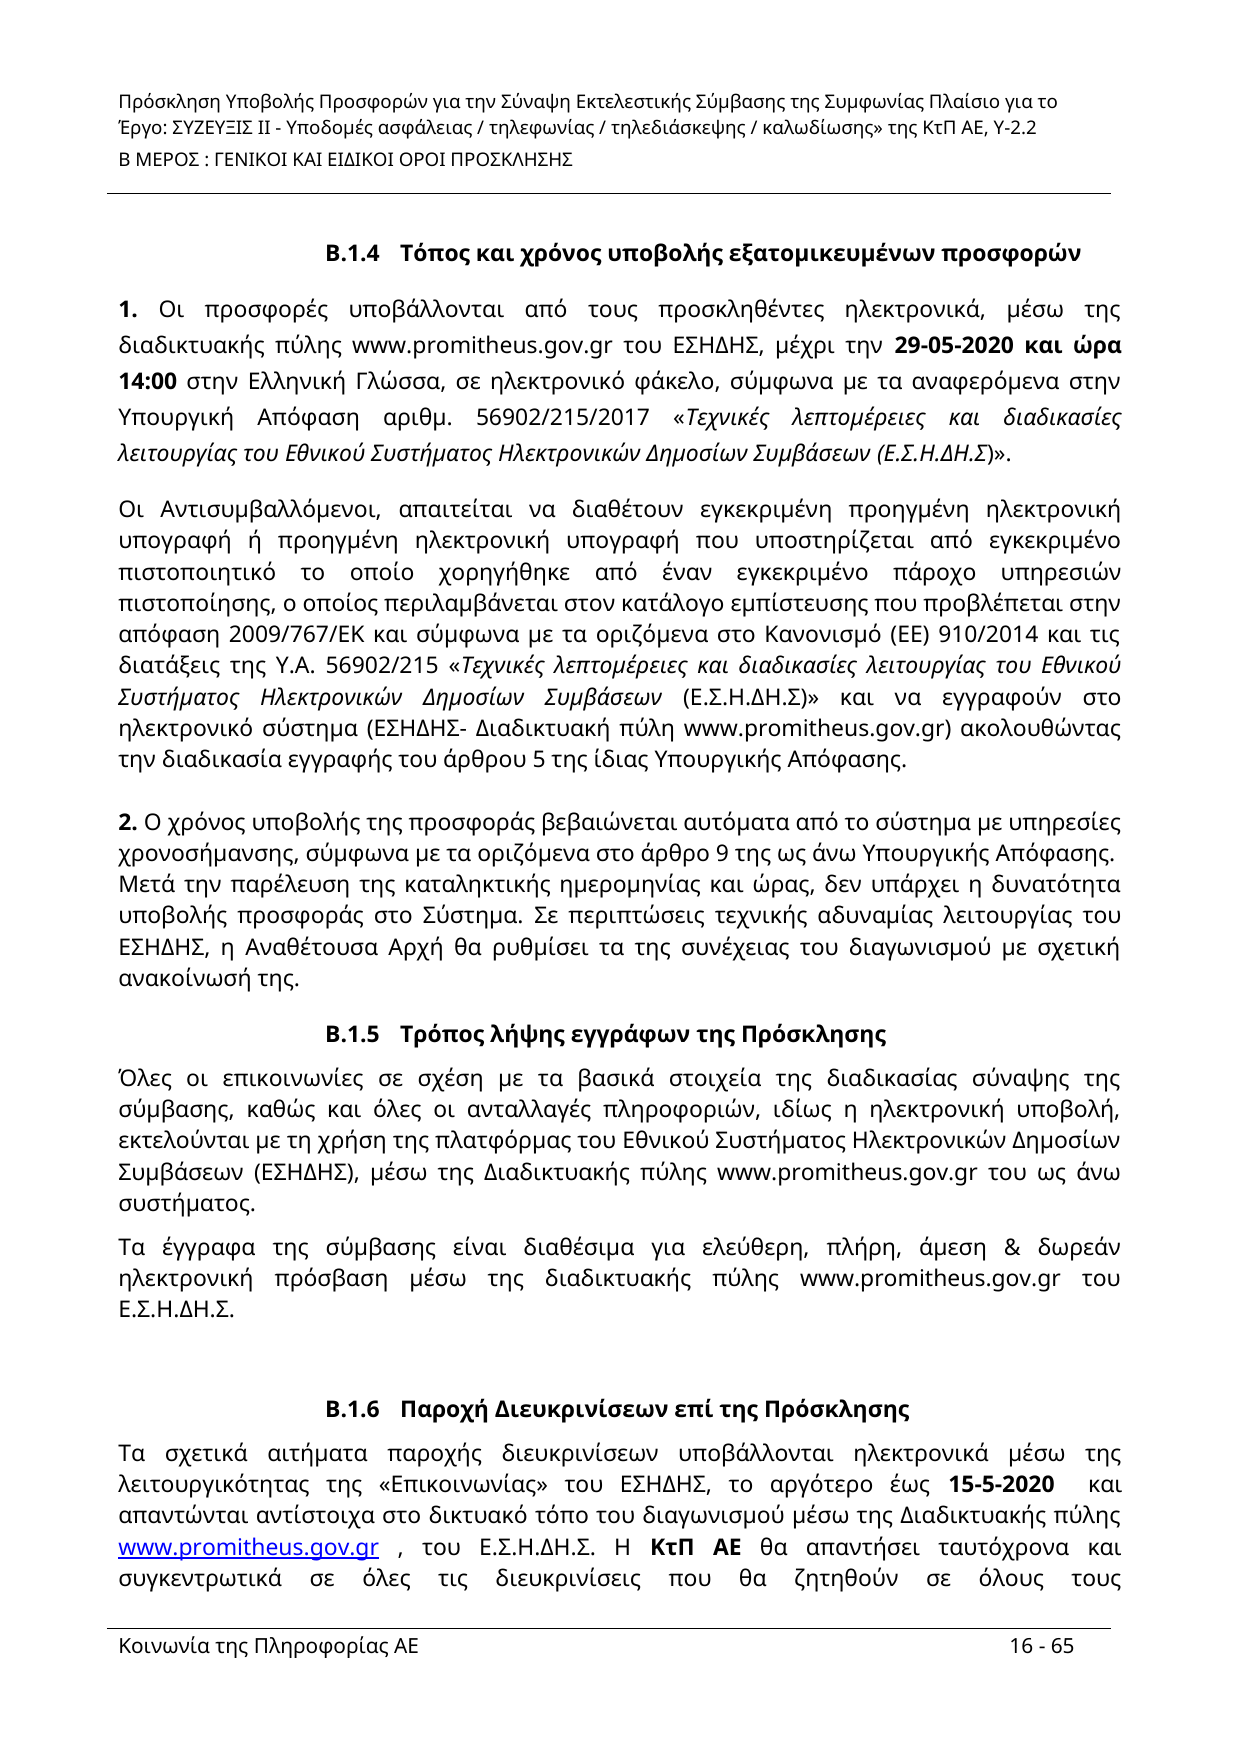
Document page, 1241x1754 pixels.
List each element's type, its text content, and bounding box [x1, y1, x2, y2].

subtitle Τρόπος λήψης εγγράφων της Πρόσκλησης [325, 1018, 1122, 1049]
subtitle Παροχή Διευκρινίσεων επί της Πρόσκλησης [325, 1393, 1122, 1424]
list 1. Οι προσφορές υποβάλλονται από τους προσκληθέντες ηλεκτρονικά, μέσω της διαδικτυακής πύλης www.promitheus.gov.gr του ΕΣΗΔΗΣ, μέχρι την 29-05-2020 και ώρα 14:00 στην Ελληνική Γλώσσα, σε ηλεκτρονικό φάκελο, σύμφωνα με τα αναφερόμενα στην Υπουργική Απόφαση αριθμ. 56902/215/2017 «Τεχνικές λεπτομέρειες και διαδικασίες λειτουργίας του Εθνικού Συστήματος Ηλεκτρονικών Δημοσίων Συμβάσεων (Ε.Σ.Η.ΔΗ.Σ)». [118, 293, 1122, 468]
text Τα έγγραφα της σύμβασης είναι διαθέσιμα για ελεύθερη, πλήρη, άμεση & δωρεάν ηλεκτρονική πρόσβαση μέσω της διαδικτυακής πύλης www.promitheus.gov.gr του Ε.Σ.Η.ΔΗ.Σ. [118, 1231, 1122, 1324]
text 2. Ο χρόνος υποβολής της προσφοράς βεβαιώνεται αυτόματα από το σύστημα με υπηρεσίες χρονοσήμανσης, σύμφωνα με τα οριζόμενα στο άρθρο 9 της ως άνω Υπουργικής Απόφασης. [118, 806, 1122, 868]
subtitle Τόπος και χρόνος υποβολής εξατομικευμένων προσφορών [325, 236, 1122, 268]
text Μετά την παρέλευση της καταληκτικής ημερομηνίας και ώρας, δεν υπάρχει η δυνατότητα υποβολής προσφοράς στο Σύστημα. Σε περιπτώσεις τεχνικής αδυναμίας λειτουργίας του ΕΣΗΔΗΣ, η Αναθέτουσα Αρχή θα ρυθμίσει τα της συνέχειας του διαγωνισμού με σχετική ανακοίνωσή της. [118, 868, 1122, 993]
text Οι Αντισυμβαλλόμενοι, απαιτείται να διαθέτουν εγκεκριμένη προηγμένη ηλεκτρονική υπογραφή ή προηγμένη ηλεκτρονική υπογραφή που υποστηρίζεται από εγκεκριμένο πιστοποιητικό το οποίο χορηγήθηκε από έναν εγκεκριμένο πάροχο υπηρεσιών πιστοποίησης, ο οποίος περιλαμβάνεται στον κατάλογο εμπίστευσης που προβλέπεται στην απόφαση 2009/767/ΕΚ και σύμφωνα με τα οριζόμενα στο Κανονισμό (ΕΕ) 910/2014 και τις διατάξεις της Υ.Α. 56902/215 «Τεχνικές λεπτομέρειες και διαδικασίες λειτουργίας του Εθνικού Συστήματος Ηλεκτρονικών Δημοσίων Συμβάσεων (Ε.Σ.Η.ΔΗ.Σ)» και να εγγραφούν στο ηλεκτρονικό σύστημα (ΕΣΗΔΗΣ- Διαδικτυακή πύλη www.promitheus.gov.gr) ακολουθώντας την διαδικασία εγγραφής του άρθρου 5 της ίδιας Υπουργικής Απόφασης. [118, 493, 1122, 774]
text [118, 1437, 1122, 1593]
text Όλες οι επικοινωνίες σε σχέση με τα βασικά στοιχεία της διαδικασίας σύναψης της σύμβασης, καθώς και όλες οι ανταλλαγές πληροφοριών, ιδίως η ηλεκτρονική υποβολή, εκτελούνται με τη χρήση της πλατφόρμας του Εθνικού Συστήματος Ηλεκτρονικών Δημοσίων Συμβάσεων (ΕΣΗΔΗΣ), μέσω της Διαδικτυακής πύλης www.promitheus.gov.gr του ως άνω συστήματος. [118, 1062, 1122, 1218]
